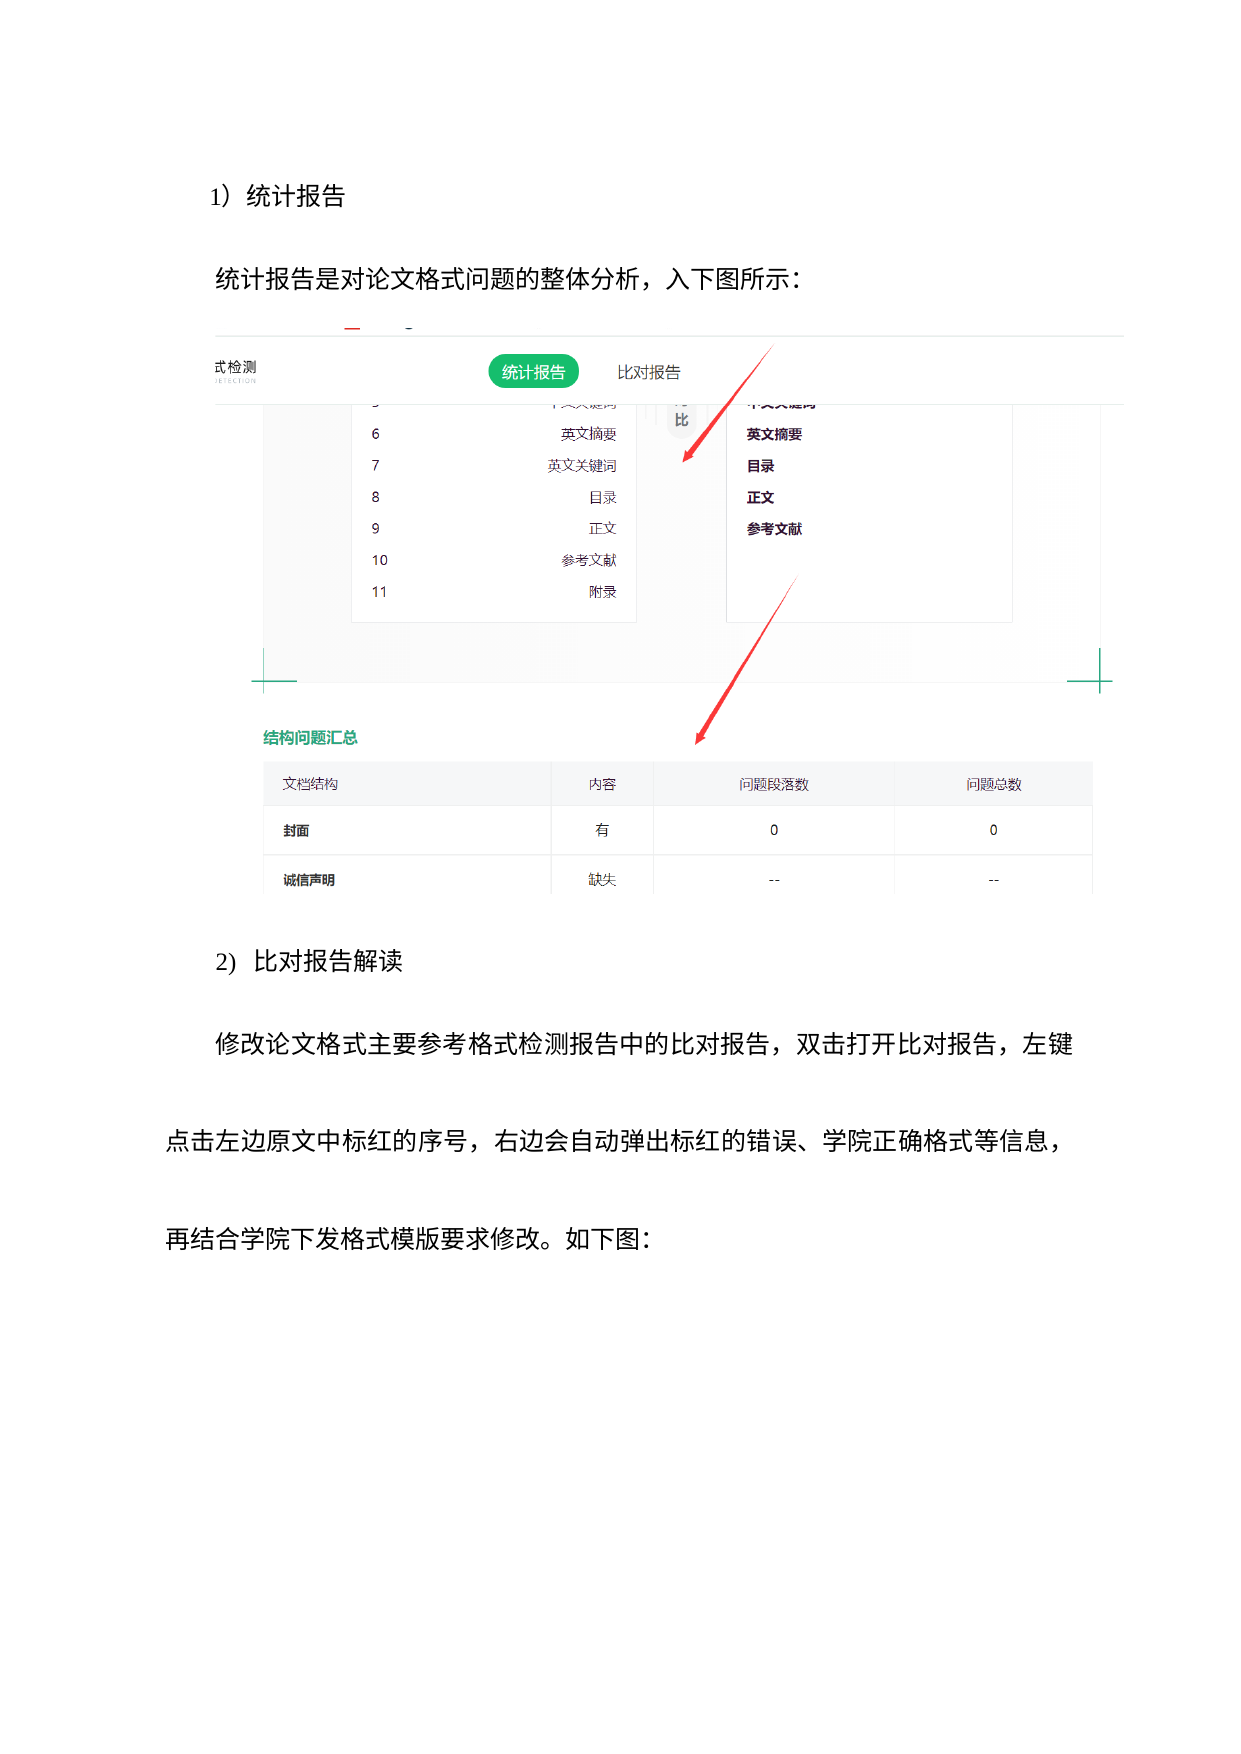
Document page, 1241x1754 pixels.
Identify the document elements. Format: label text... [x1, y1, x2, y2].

list 统计报告是对论文格式问题的整体分析，入下图所示： [165, 245, 1075, 310]
list 比对报告解读 [165, 927, 1075, 992]
picture [215, 328, 1124, 894]
text 修改论文格式主要参考格式检测报告中的比对报告，双击打开比对报告，左键点击左边原文中标红的序号，右边会自动弹出标红的错误、学院正确格式等信息，再结合学院下发格式模版要求修改。如下图： [165, 1010, 1075, 1270]
list 统计报告 [209, 162, 1075, 227]
